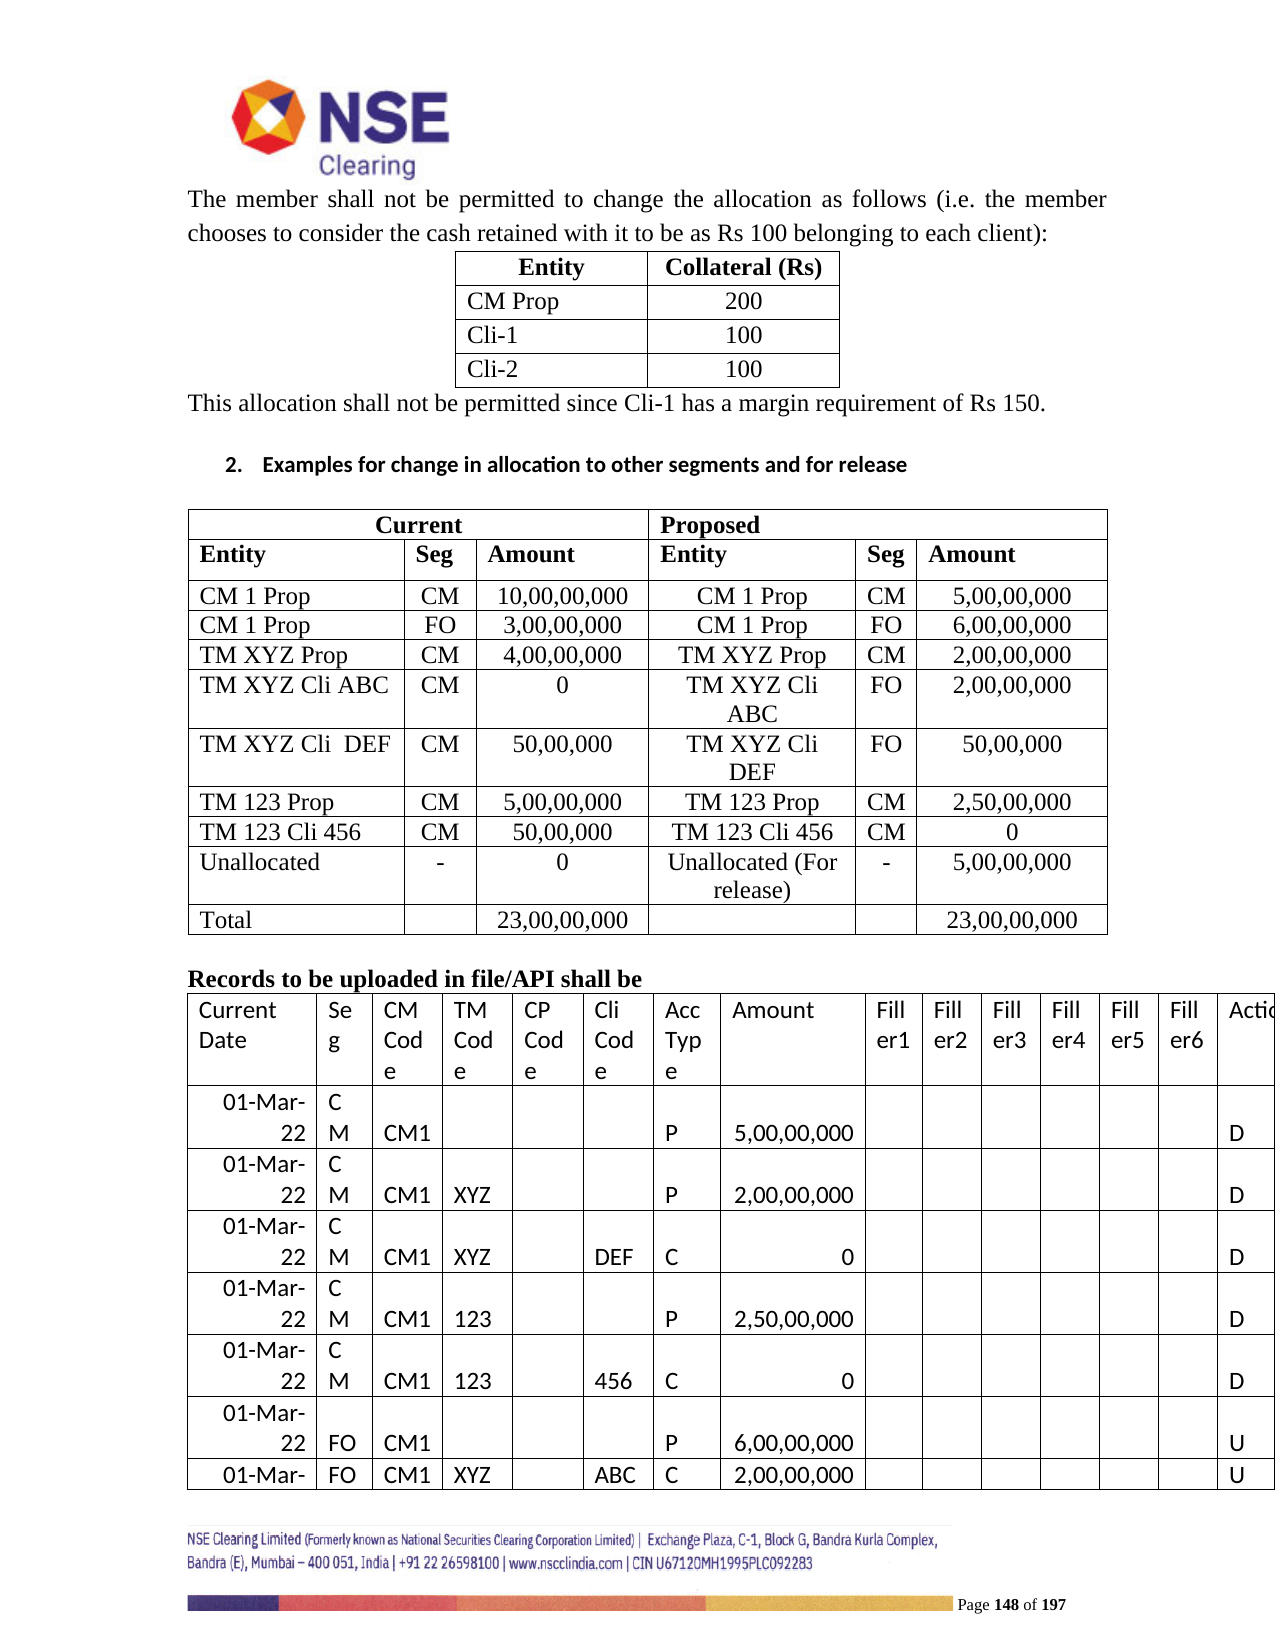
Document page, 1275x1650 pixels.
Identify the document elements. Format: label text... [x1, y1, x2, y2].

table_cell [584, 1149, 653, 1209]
list Examples for change in allocation to other segments and for release [225, 450, 1107, 478]
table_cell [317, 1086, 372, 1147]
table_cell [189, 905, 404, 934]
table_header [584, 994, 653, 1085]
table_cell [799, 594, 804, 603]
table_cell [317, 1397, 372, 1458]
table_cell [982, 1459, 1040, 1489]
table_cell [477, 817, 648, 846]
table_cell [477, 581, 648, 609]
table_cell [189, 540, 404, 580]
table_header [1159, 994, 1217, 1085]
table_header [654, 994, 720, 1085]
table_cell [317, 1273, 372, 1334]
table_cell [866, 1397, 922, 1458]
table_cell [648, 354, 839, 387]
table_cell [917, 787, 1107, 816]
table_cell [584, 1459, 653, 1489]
text The member shall not be permitted to change the allocation as follows (i.e. the member chooses to consider the cash retained with it to be as Rs 100 belonging to each client): [187, 184, 1107, 246]
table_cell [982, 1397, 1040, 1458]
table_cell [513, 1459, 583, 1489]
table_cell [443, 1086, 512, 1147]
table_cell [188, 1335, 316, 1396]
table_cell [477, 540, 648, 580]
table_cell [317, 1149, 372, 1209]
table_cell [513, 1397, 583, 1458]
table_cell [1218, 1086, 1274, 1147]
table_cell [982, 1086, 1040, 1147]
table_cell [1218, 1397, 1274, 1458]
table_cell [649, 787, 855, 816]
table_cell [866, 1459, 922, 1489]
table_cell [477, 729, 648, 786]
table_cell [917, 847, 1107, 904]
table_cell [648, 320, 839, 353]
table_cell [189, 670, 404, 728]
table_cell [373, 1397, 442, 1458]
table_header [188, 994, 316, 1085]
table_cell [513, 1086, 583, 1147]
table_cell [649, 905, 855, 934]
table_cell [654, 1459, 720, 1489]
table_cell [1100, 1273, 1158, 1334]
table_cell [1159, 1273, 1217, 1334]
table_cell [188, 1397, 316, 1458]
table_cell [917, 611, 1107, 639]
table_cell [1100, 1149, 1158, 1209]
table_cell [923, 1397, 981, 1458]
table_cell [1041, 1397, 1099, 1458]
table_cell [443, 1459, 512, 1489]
text This allocation shall not be permitted since Cli-1 has a margin requirement of Rs 150. [187, 388, 1107, 417]
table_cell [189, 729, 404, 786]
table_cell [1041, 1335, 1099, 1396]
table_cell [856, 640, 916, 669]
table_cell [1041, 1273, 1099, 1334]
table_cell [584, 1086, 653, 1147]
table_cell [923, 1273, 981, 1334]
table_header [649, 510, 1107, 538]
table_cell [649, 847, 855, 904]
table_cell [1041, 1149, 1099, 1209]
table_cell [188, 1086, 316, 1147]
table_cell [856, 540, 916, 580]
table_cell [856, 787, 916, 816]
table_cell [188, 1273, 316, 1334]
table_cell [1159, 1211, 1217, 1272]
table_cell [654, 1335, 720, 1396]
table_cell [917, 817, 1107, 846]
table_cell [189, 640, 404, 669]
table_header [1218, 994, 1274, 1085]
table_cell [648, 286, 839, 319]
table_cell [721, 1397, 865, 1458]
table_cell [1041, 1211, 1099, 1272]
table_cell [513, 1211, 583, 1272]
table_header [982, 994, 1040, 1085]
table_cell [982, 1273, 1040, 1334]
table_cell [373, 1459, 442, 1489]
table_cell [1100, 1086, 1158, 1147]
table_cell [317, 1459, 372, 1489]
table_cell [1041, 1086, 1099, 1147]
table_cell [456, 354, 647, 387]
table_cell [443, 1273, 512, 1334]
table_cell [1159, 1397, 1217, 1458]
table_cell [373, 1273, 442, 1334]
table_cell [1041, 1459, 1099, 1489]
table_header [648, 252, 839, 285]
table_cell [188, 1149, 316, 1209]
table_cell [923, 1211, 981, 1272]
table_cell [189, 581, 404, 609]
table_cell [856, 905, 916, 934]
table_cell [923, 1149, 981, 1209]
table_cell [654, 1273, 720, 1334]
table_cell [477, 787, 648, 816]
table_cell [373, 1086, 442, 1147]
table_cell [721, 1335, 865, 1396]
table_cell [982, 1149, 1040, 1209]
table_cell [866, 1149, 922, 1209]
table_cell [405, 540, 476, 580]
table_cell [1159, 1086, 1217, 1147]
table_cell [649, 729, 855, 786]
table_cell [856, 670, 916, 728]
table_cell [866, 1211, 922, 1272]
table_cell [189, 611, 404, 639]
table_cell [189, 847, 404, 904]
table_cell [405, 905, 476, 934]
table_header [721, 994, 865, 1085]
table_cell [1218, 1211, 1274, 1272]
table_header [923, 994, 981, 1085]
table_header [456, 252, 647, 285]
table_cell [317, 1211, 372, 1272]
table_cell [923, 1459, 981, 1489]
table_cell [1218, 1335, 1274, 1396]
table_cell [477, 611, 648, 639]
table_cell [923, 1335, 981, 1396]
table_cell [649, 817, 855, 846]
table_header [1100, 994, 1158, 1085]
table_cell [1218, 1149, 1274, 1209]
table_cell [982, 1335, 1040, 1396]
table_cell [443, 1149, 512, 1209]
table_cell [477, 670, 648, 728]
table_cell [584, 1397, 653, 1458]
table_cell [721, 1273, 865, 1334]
picture [187, 75, 493, 185]
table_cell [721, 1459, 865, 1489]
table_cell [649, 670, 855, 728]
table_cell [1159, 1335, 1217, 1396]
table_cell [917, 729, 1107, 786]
picture [187, 1525, 954, 1611]
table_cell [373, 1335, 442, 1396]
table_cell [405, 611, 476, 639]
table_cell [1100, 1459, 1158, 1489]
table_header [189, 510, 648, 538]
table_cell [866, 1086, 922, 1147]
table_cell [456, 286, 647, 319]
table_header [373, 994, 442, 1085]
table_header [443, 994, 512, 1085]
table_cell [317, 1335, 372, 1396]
text Records to be uploaded in file/API shall be [187, 964, 1107, 993]
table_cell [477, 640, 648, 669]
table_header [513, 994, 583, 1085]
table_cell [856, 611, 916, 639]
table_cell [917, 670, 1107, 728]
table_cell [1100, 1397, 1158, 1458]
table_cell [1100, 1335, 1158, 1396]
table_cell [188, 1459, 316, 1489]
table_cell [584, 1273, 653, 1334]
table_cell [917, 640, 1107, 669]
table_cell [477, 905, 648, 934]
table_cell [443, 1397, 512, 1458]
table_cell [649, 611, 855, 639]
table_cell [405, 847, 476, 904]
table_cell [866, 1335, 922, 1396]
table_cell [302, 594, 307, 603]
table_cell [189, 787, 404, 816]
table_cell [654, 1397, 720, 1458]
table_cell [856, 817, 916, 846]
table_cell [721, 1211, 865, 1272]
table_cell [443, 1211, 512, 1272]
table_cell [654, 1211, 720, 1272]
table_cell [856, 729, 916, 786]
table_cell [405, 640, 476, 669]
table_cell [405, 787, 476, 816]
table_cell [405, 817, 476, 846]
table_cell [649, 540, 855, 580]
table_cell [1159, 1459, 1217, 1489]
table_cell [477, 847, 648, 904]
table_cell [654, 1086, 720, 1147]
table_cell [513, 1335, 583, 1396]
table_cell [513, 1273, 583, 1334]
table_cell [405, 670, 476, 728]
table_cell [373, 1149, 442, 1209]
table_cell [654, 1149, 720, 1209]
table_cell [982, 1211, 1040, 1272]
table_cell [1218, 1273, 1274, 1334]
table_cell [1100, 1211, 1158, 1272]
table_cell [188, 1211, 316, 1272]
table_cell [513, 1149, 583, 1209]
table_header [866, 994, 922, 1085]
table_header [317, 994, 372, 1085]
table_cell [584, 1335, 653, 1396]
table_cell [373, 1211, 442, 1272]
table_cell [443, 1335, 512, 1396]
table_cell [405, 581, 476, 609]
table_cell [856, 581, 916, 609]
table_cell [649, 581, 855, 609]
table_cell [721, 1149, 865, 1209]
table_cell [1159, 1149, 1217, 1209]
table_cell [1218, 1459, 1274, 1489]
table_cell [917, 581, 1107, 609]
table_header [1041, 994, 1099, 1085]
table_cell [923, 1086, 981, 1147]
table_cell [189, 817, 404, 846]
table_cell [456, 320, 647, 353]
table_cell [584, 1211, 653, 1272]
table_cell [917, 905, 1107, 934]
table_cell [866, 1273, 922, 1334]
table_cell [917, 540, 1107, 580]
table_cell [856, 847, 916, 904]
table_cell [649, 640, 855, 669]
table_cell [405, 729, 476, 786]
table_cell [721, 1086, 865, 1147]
